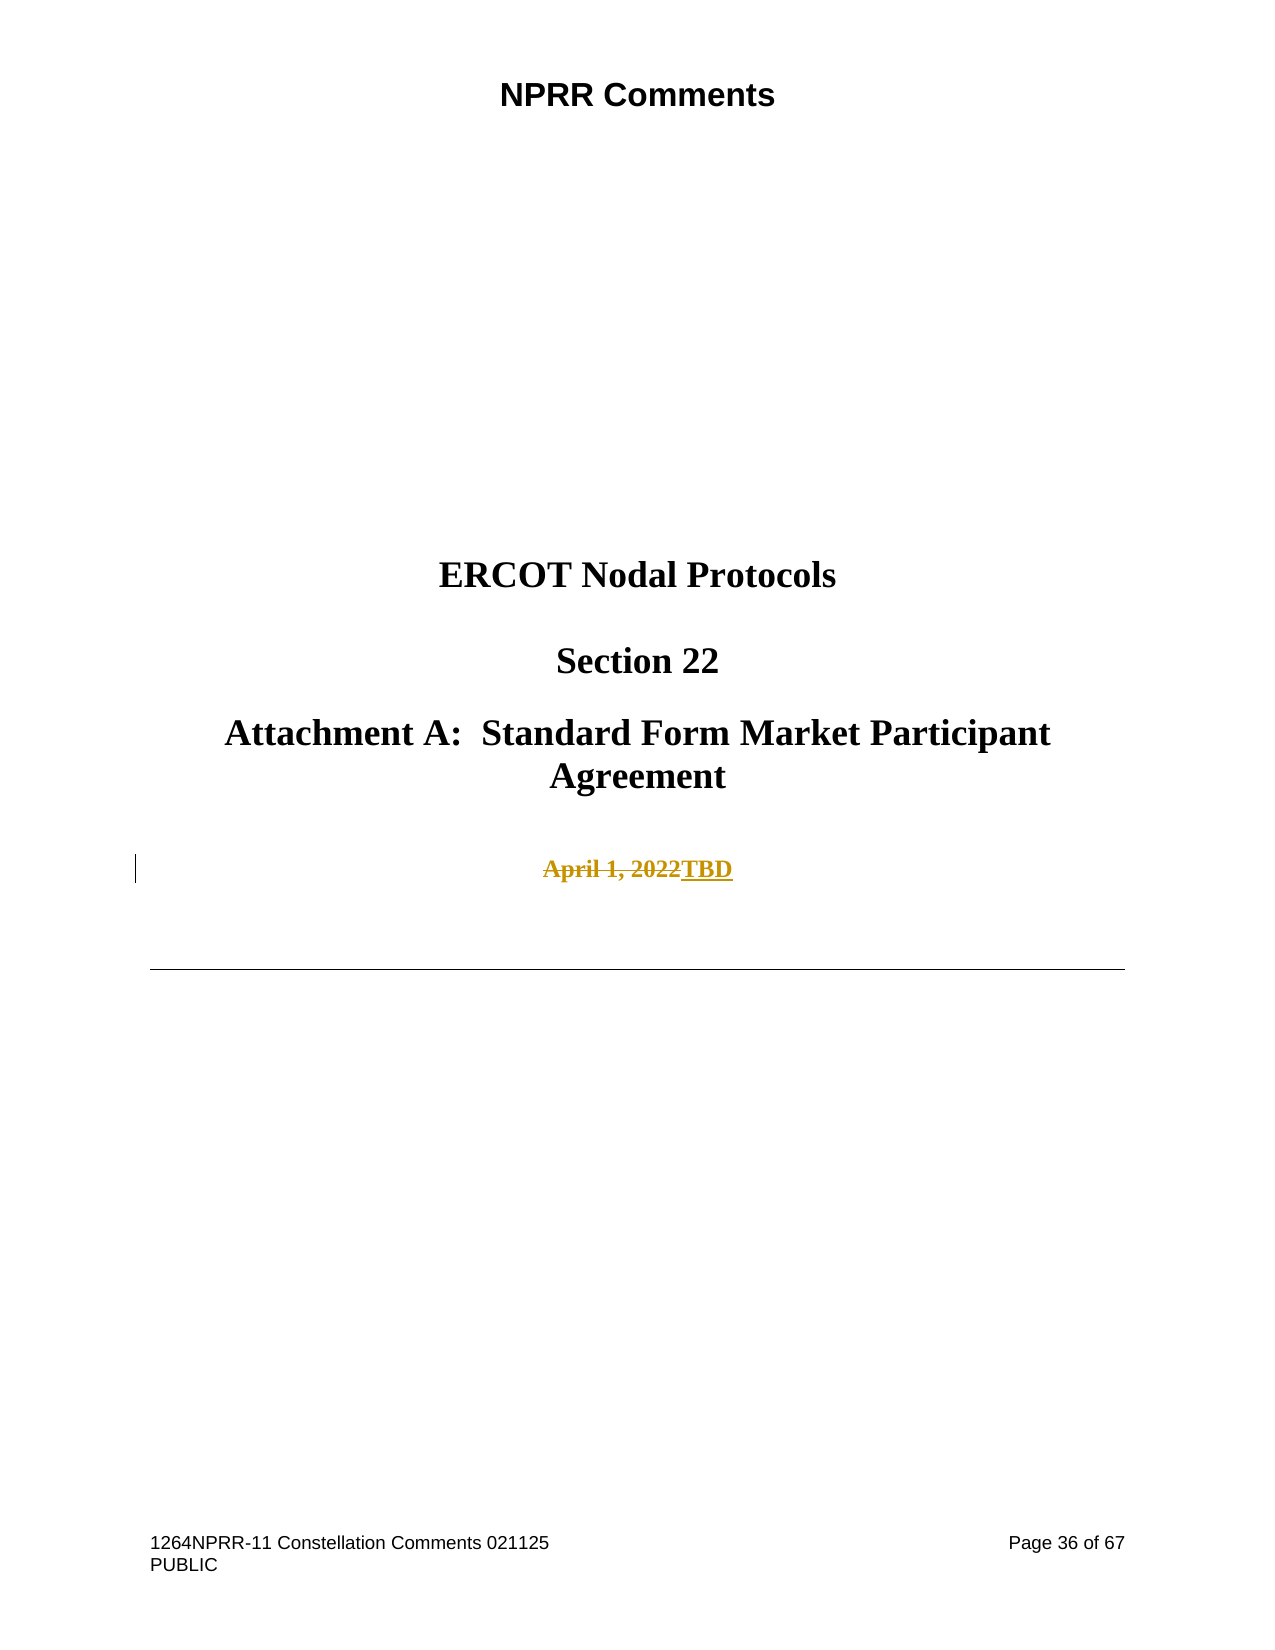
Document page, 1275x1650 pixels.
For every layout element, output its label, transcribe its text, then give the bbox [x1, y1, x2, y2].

text ERCOT Nodal Protocols [150, 552, 1125, 596]
text Section 22 [150, 639, 1125, 682]
text Attachment A: Standard Form Market Participant Agreement [150, 711, 1125, 797]
